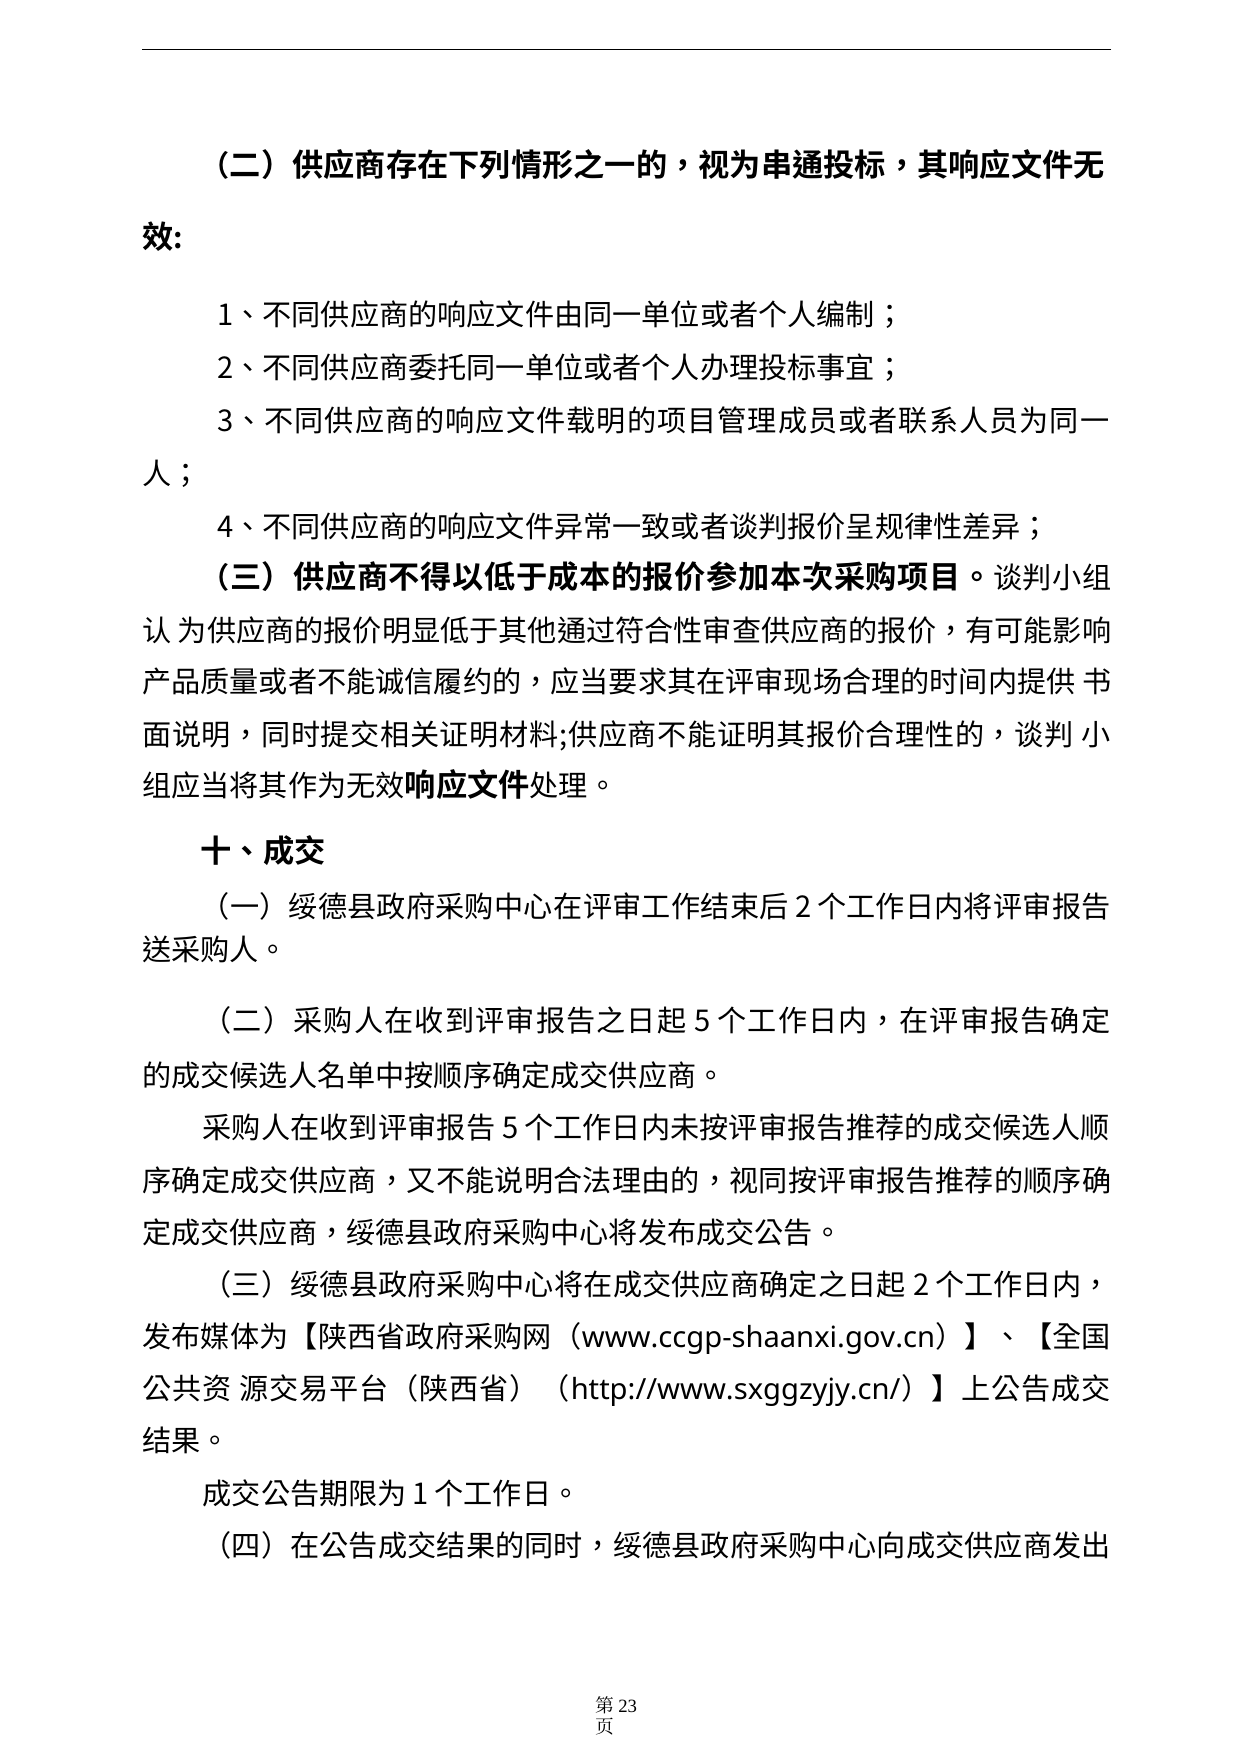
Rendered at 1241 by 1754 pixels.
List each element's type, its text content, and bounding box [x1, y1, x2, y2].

text 3、不同供应商的响应文件载明的项目管理成员或者联系人员为同一 人； [142, 389, 1111, 495]
text （二）采购人在收到评审报告之日起5个工作日内，在评审报告确定 的成交候选人名单中按顺序确定成交供应商。 [142, 987, 1111, 1097]
text （三）供应商不得以低于成本的报价参加本次采购项目。谈判小组认 为供应商的报价明显低于其他通过符合性审查供应商的报价，有可能影响 产品质量或者不能诚信履约的，应当要求其在评审现场合理的时间内提供 书面说明，同时提交相关证明材料;供应商不能证明其报价合理性的，谈判 小组应当将其作为无效响应文件处理。 [142, 547, 1111, 807]
text 4、不同供应商的响应文件异常一致或者谈判报价呈规律性差异； [142, 495, 1111, 547]
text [142, 1514, 1111, 1567]
text （三）绥德县政府采购中心将在成交供应商确定之日起2个工作日内，发布媒体为【陕西省政府采购网（www.ccgp-shaanxi.gov.cn）】、【全国公共资 源交易平台（陕西省）（http://www.sxggzyjy.cn/）】上公告成交结果。 [142, 1254, 1111, 1462]
text （一）绥德县政府采购中心在评审工作结束后2个工作日内将评审报告送采购人。 [142, 884, 1111, 968]
text （二）供应商存在下列情形之一的，视为串通投标，其响应文件无效: [142, 141, 1111, 257]
text 成交公告期限为1个工作日。 [142, 1462, 1111, 1514]
text 1、不同供应商的响应文件由同一单位或者个人编制； [142, 283, 1111, 336]
text 2、不同供应商委托同一单位或者个人办理投标事宜； [142, 336, 1111, 389]
subtitle 十、成交 [142, 826, 1111, 871]
text 采购人在收到评审报告5个工作日内未按评审报告推荐的成交候选人顺序确定成交供应商，又不能说明合法理由的，视同按评审报告推荐的顺序确定成交供应商，绥德县政府采购中心将发布成交公告。 [142, 1097, 1111, 1254]
